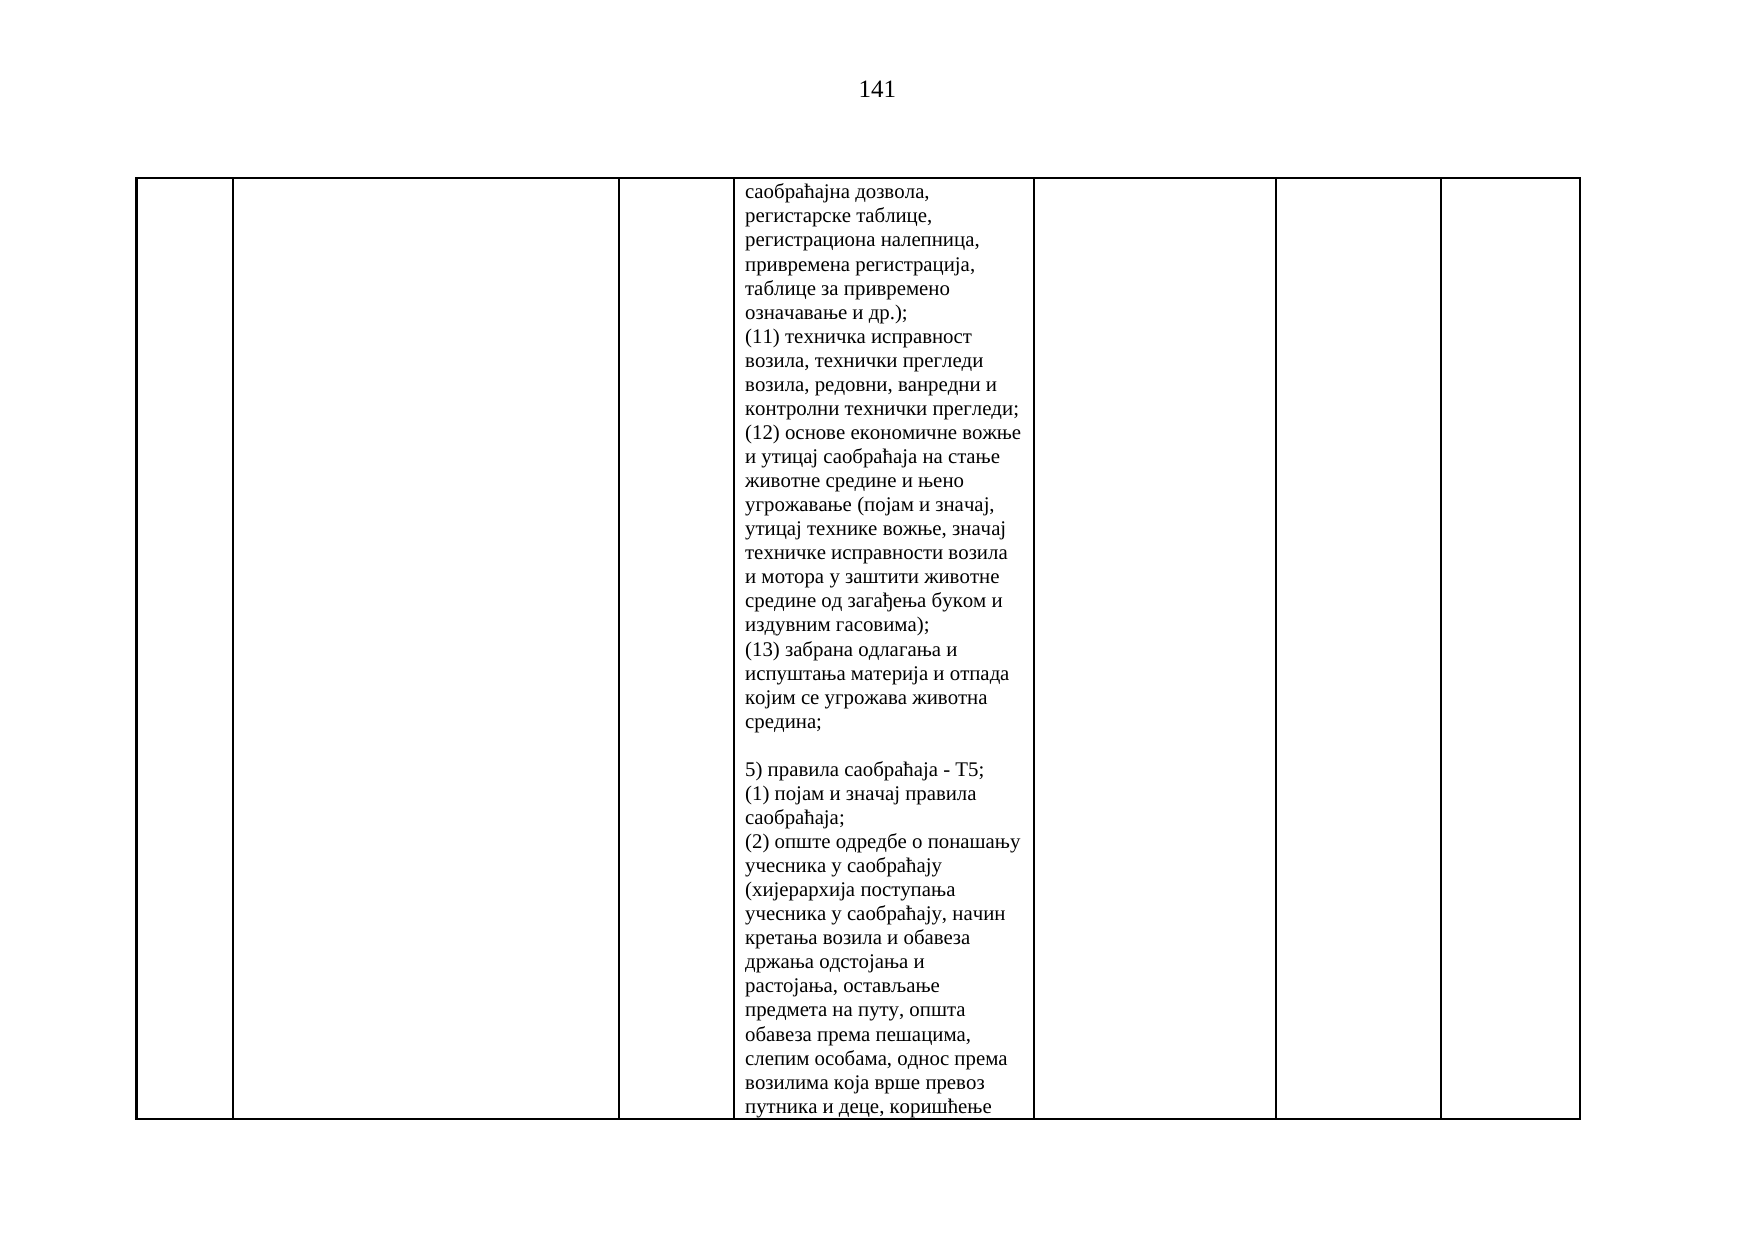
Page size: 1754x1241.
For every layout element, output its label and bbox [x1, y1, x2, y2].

table_cell [620, 179, 733, 1118]
table_cell [138, 179, 232, 1118]
table_cell [1277, 179, 1440, 1118]
table_cell [234, 179, 618, 1118]
table_cell [1035, 179, 1275, 1118]
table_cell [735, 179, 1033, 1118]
table_cell [1442, 179, 1579, 1118]
